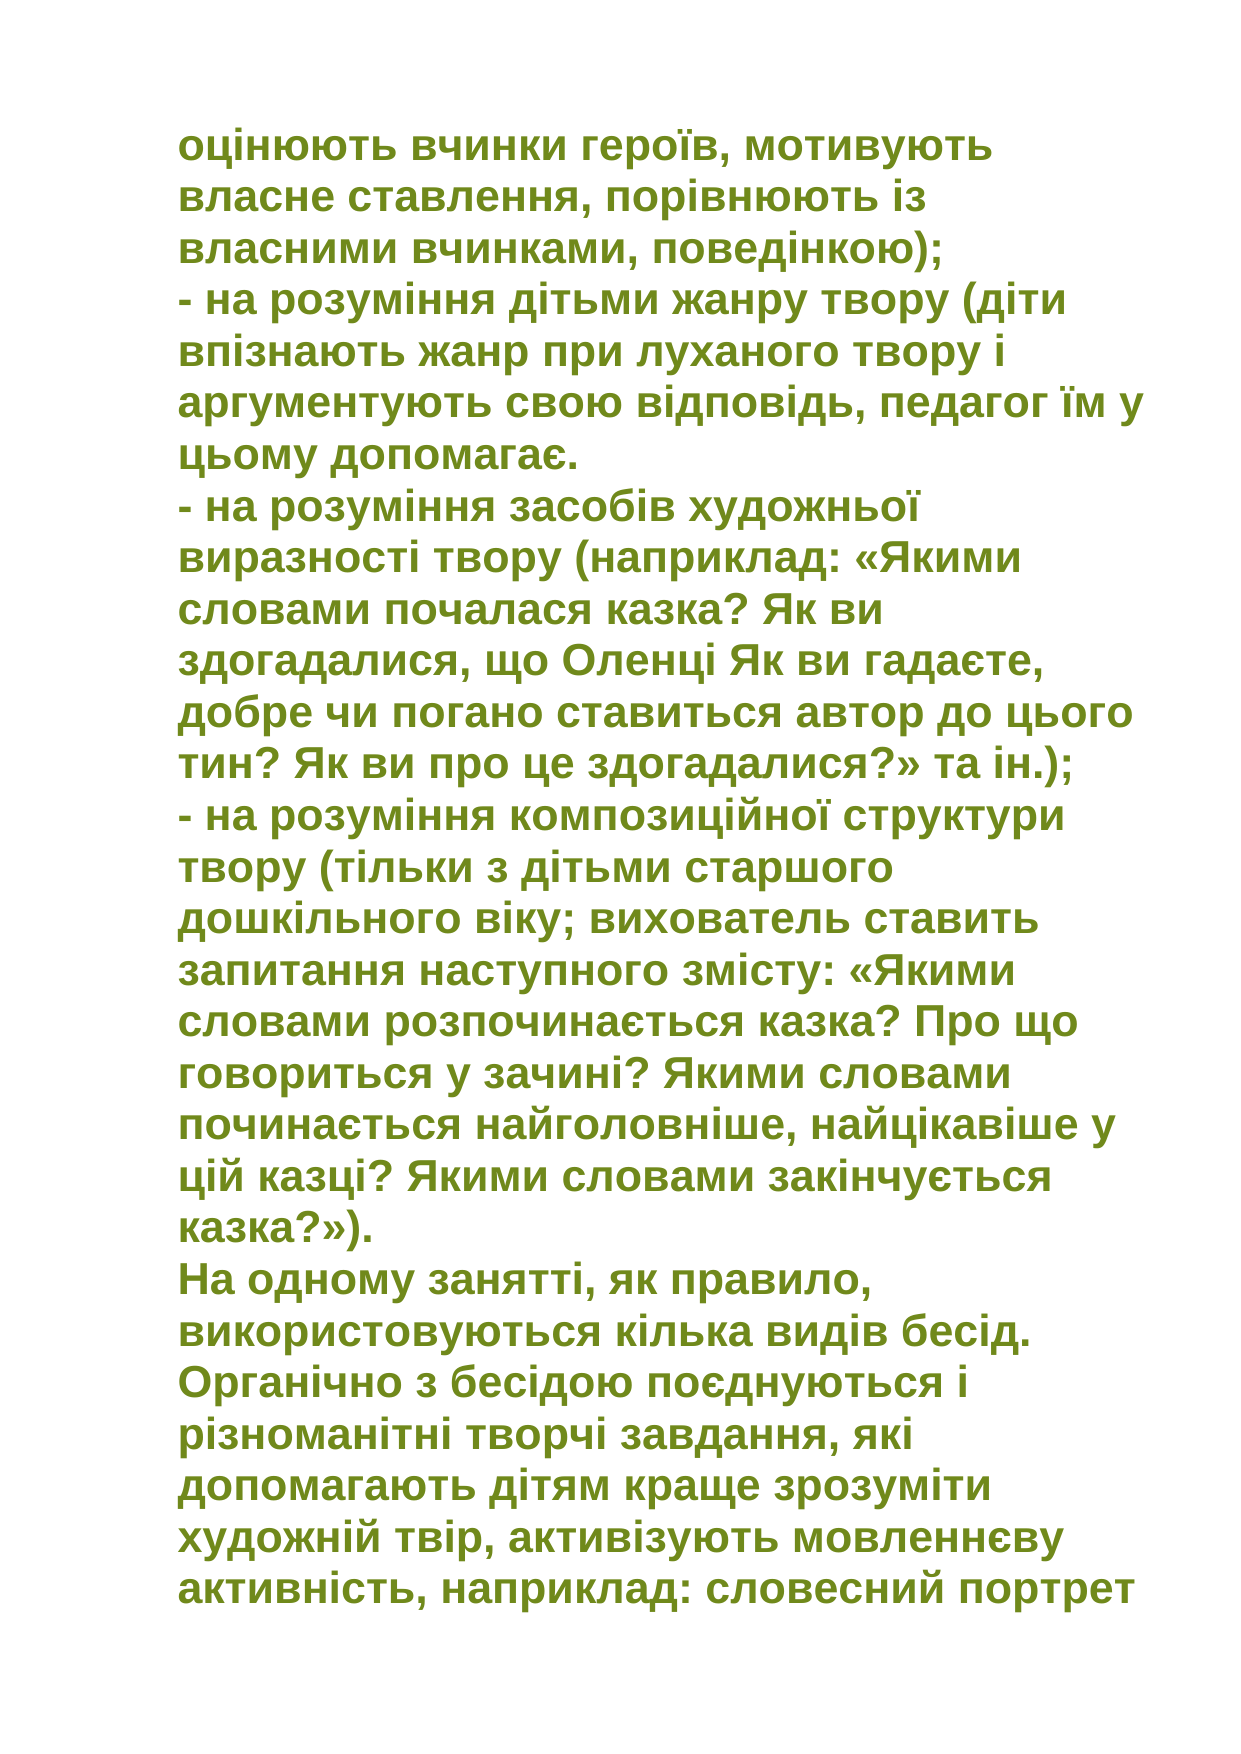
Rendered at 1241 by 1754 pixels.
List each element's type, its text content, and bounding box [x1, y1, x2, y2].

text - на розуміння композиційної структури твору (тільки з дітьми старшого дошкільного віку; вихователь ставить запитання наступного змісту: «Якими словами розпочинається казка? Про що говориться у зачині? Якими словами починається найголовніше, найцікавіше у цій казці? Якими словами закінчується казка?»). [177, 788, 1152, 1252]
text - на розуміння засобів художньої виразності твору (наприклад: «Якими словами почалася казка? Як ви здогадалися, що Оленці Як ви гадаєте, добре чи погано ставиться автор до цього тин? Як ви про це здогадалися?» та ін.); [177, 479, 1152, 788]
text На одному занятті, як правило, використовуються кілька видів бесід. [177, 1252, 1152, 1356]
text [177, 1356, 1152, 1613]
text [177, 118, 1152, 273]
text - на розуміння дітьми жанру твору (діти впізнають жанр при луханого твору і аргументують свою відповідь, педагог їм у цьому допомагає. [177, 273, 1152, 479]
